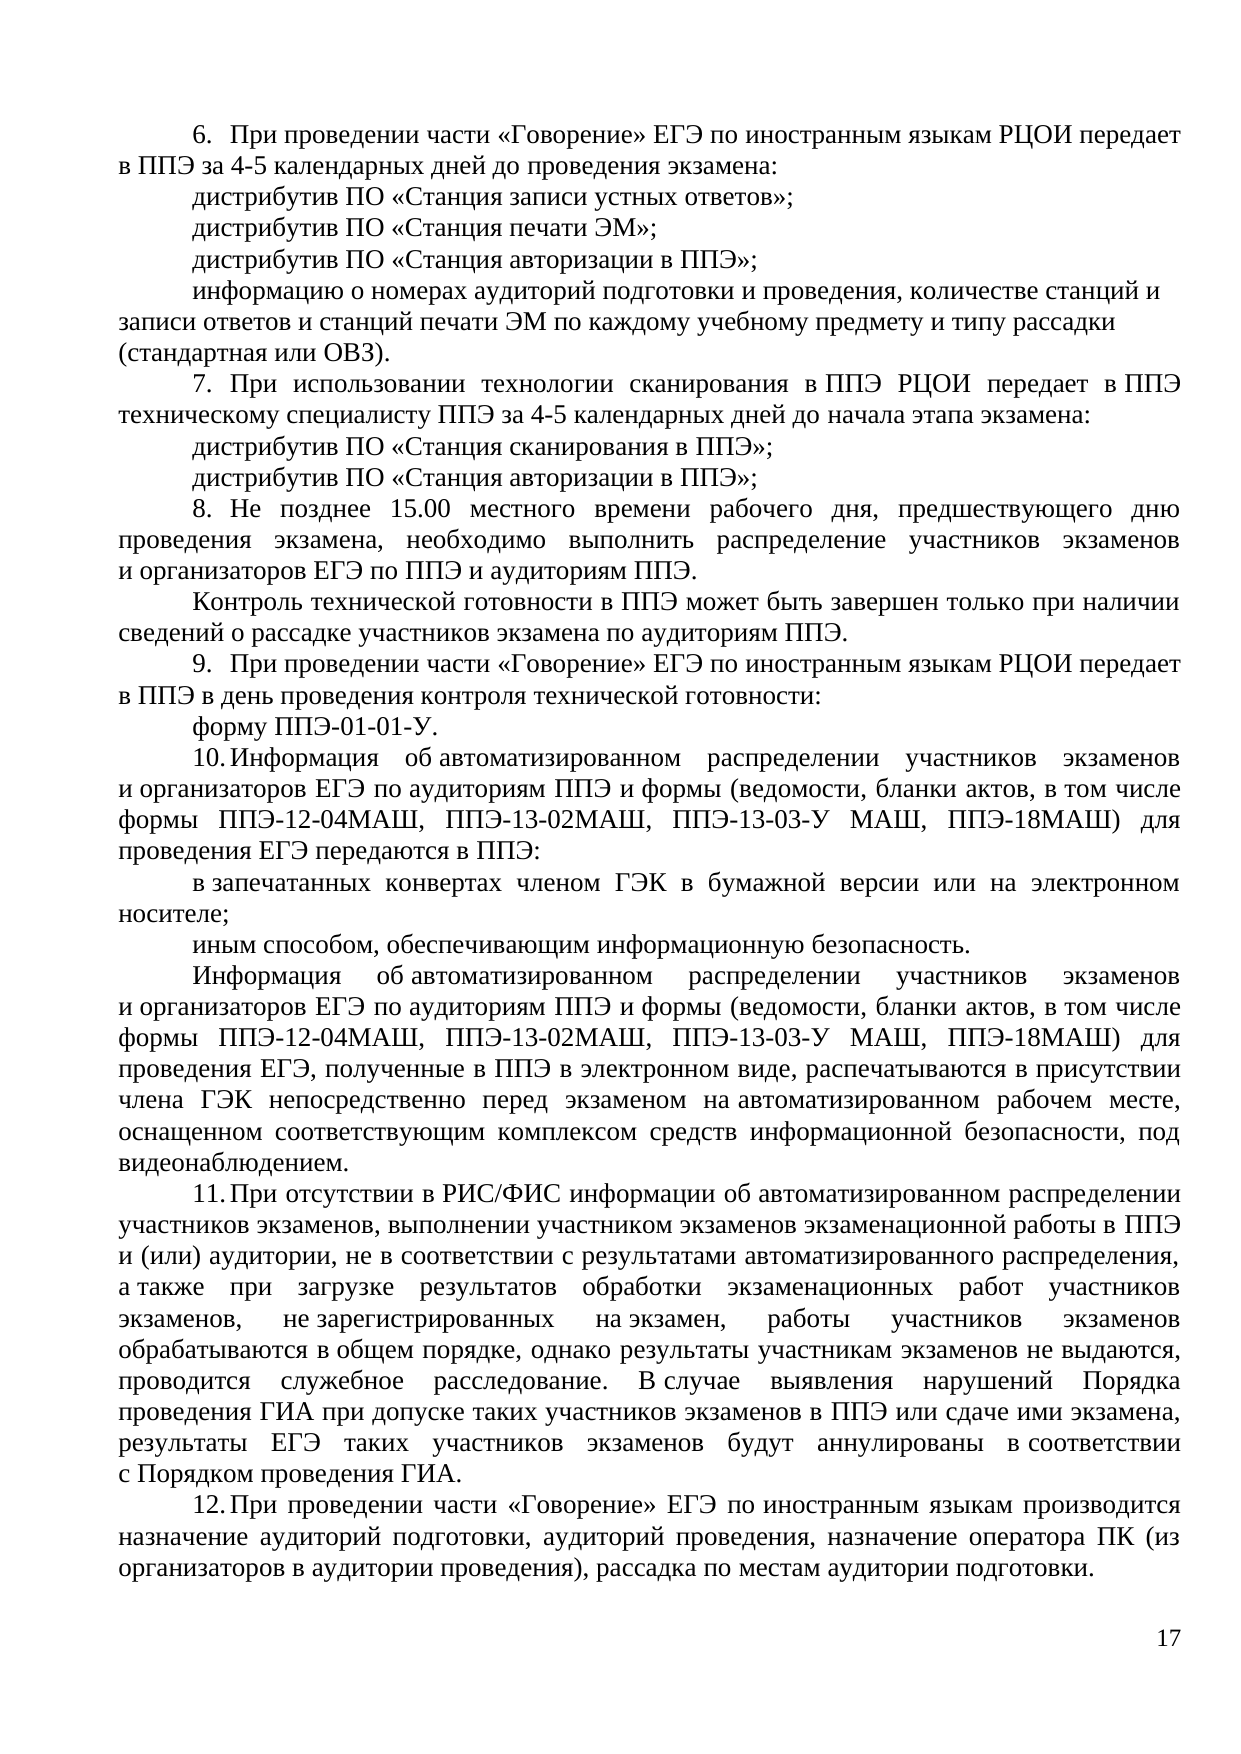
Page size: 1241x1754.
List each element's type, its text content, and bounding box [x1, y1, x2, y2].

list Информация об автоматизированном распределении участников экзаменов и организаторов ЕГЭ по аудиториям ППЭ и формы (ведомости, бланки актов, в том числе формы ППЭ-12-04МАШ, ППЭ-13-02МАШ, ППЭ-13-03-У МАШ, ППЭ-18МАШ) для проведения ЕГЭ, полученные в ППЭ в электронном виде, распечатываются в присутствии члена ГЭК непосредственно перед экзаменом на автоматизированном рабочем месте, оснащенном соответствующим комплексом средств информационной безопасности, под видеонаблюдением. [118, 959, 1181, 1177]
list При проведении части «Говорение» ЕГЭ по иностранным языкам РЦОИ передает в ППЭ в день проведения контроля технической готовности: [118, 648, 1181, 710]
text иным способом, обеспечивающим информационную безопасность. [118, 928, 1181, 959]
list При проведении части «Говорение» ЕГЭ по иностранным языкам РЦОИ передает в ППЭ за 4-5 календарных дней до проведения экзамена: [118, 118, 1181, 180]
text в запечатанных конвертах членом ГЭК в бумажной версии или на электронном носителе; [118, 866, 1181, 928]
list Информация об автоматизированном распределении участников экзаменов и организаторов ЕГЭ по аудиториям ППЭ и формы (ведомости, бланки актов, в том числе формы ППЭ-12-04МАШ, ППЭ-13-02МАШ, ППЭ-13-03-У МАШ, ППЭ-18МАШ) для проведения ЕГЭ передаются в ППЭ: [118, 741, 1181, 866]
list форму ППЭ-01-01-У. [118, 710, 1181, 741]
list дистрибутив ПО «Станция авторизации в ППЭ»; [118, 243, 1181, 274]
text Контроль технической готовности в ППЭ может быть завершен только при наличии сведений о рассадке участников экзамена по аудиториям ППЭ. [118, 585, 1181, 648]
list дистрибутив ПО «Станция печати ЭМ»; [118, 212, 1181, 243]
list Не позднее 15.00 местного времени рабочего дня, предшествующего дню проведения экзамена, необходимо выполнить распределение участников экзаменов и организаторов ЕГЭ по ППЭ и аудиториям ППЭ. [118, 492, 1181, 585]
list дистрибутив ПО «Станция авторизации в ППЭ»; [118, 461, 1181, 492]
list дистрибутив ПО «Станция сканирования в ППЭ»; [118, 429, 1181, 461]
list информацию о номерах аудиторий подготовки и проведения, количестве станций и записи ответов и станций печати ЭМ по каждому учебному предмету и типу рассадки (стандартная или ОВЗ). [118, 274, 1181, 367]
list При проведении части «Говорение» ЕГЭ по иностранным языкам производится назначение аудиторий подготовки, аудиторий проведения, назначение оператора ПК (из организаторов в аудитории проведения), рассадка по местам аудитории подготовки. [118, 1488, 1181, 1582]
list При отсутствии в РИС/ФИС информации об автоматизированном распределении участников экзаменов, выполнении участником экзаменов экзаменационной работы в ППЭ и (или) аудитории, не в соответствии с результатами автоматизированного распределения, а также при загрузке результатов обработки экзаменационных работ участников экзаменов, не зарегистрированных на экзамен, работы участников экзаменов обрабатываются в общем порядке, однако результаты участникам экзаменов не выдаются, проводится служебное расследование. В случае выявления нарушений Порядка проведения ГИА при допуске таких участников экзаменов в ППЭ или сдаче ими экзамена, результаты ЕГЭ таких участников экзаменов будут аннулированы в соответствии с Порядком проведения ГИА. [118, 1177, 1181, 1488]
list При использовании технологии сканирования в ППЭ РЦОИ передает в ППЭ техническому специалисту ППЭ за 4-5 календарных дней до начала этапа экзамена: [118, 367, 1181, 429]
list дистрибутив ПО «Станция записи устных ответов»; [118, 180, 1181, 212]
